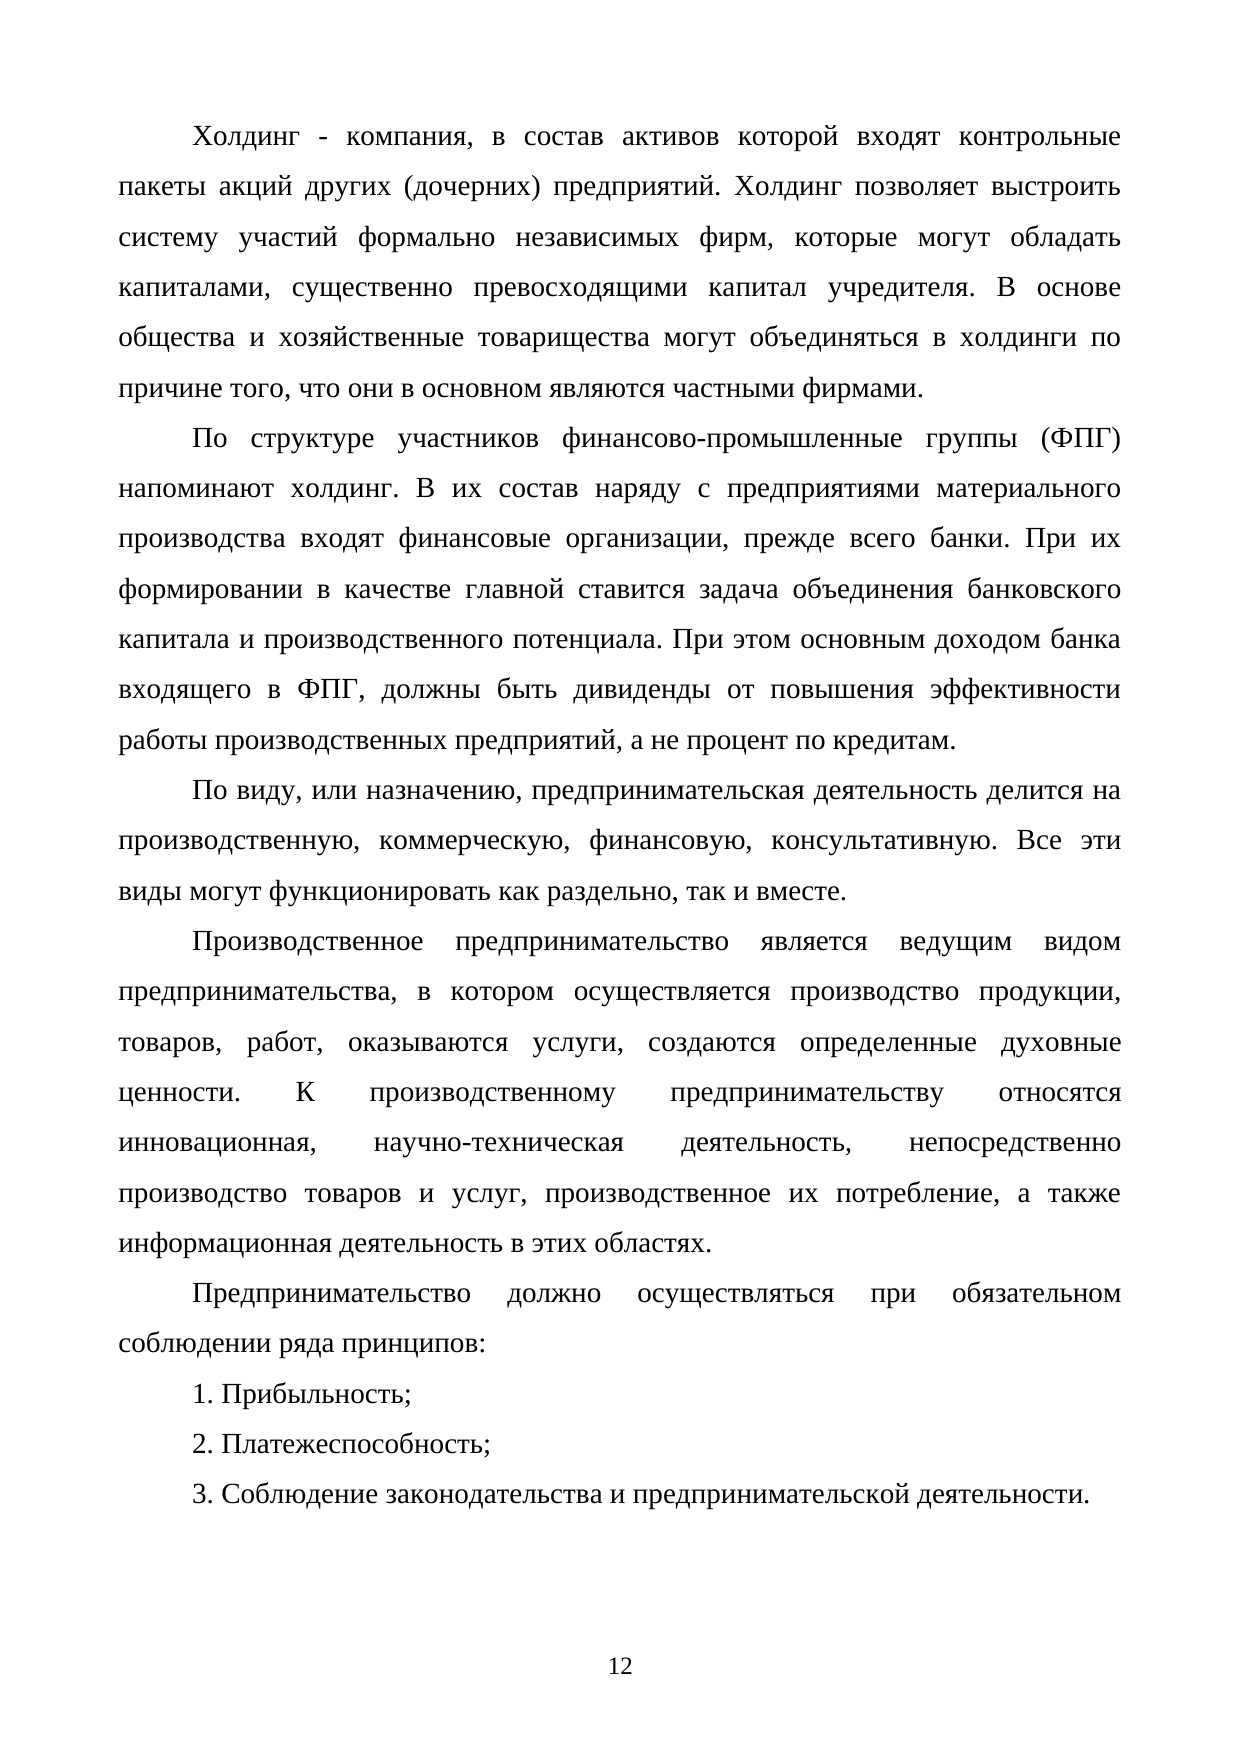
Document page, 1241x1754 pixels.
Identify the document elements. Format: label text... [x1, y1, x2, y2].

text По структуре участников финансово-промышленные группы (ФПГ) напоминают холдинг. В их состав наряду с предприятиями материального производства входят финансовые организации, прежде всего банки. При их формировании в качестве главной ставится задача объединения банковского капитала и производственного потенциала. При этом основным доходом банка входящего в ФПГ, должны быть дивиденды от повышения эффективности работы производственных предприятий, а не процент по кредитам. [118, 420, 1122, 755]
text Холдинг - компания, в состав активов которой входят контрольные пакеты акций других (дочерних) предприятий. Холдинг позволяет выстроить систему участий формально независимых фирм, которые могут обладать капиталами, существенно превосходящими капитал учредителя. В основе общества и хозяйственные товарищества могут объединяться в холдинги по причине того, что они в основном являются частными фирмами. [118, 118, 1122, 403]
text 2. Платежеспособность; [118, 1426, 1122, 1460]
text 3. Соблюдение законодательства и предпринимательской деятельности. [118, 1477, 1122, 1510]
text По виду, или назначению, предпринимательская деятельность делится на производственную, коммерческую, финансовую, консультативную. Все эти виды могут функционировать как раздельно, так и вместе. [118, 772, 1122, 906]
text Предпринимательство должно осуществляться при обязательном соблюдении ряда принципов: [118, 1275, 1122, 1359]
text 1. Прибыльность; [118, 1376, 1122, 1409]
text Производственное предпринимательство является ведущим видом предпринимательства, в котором осуществляется производство продукции, товаров, работ, оказываются услуги, создаются определенные духовные ценности. К производственному предпринимательству относятся инновационная, научно-техническая деятельность, непосредственно производство товаров и услуг, производственное их потребление, а также информационная деятельность в этих областях. [118, 923, 1122, 1258]
